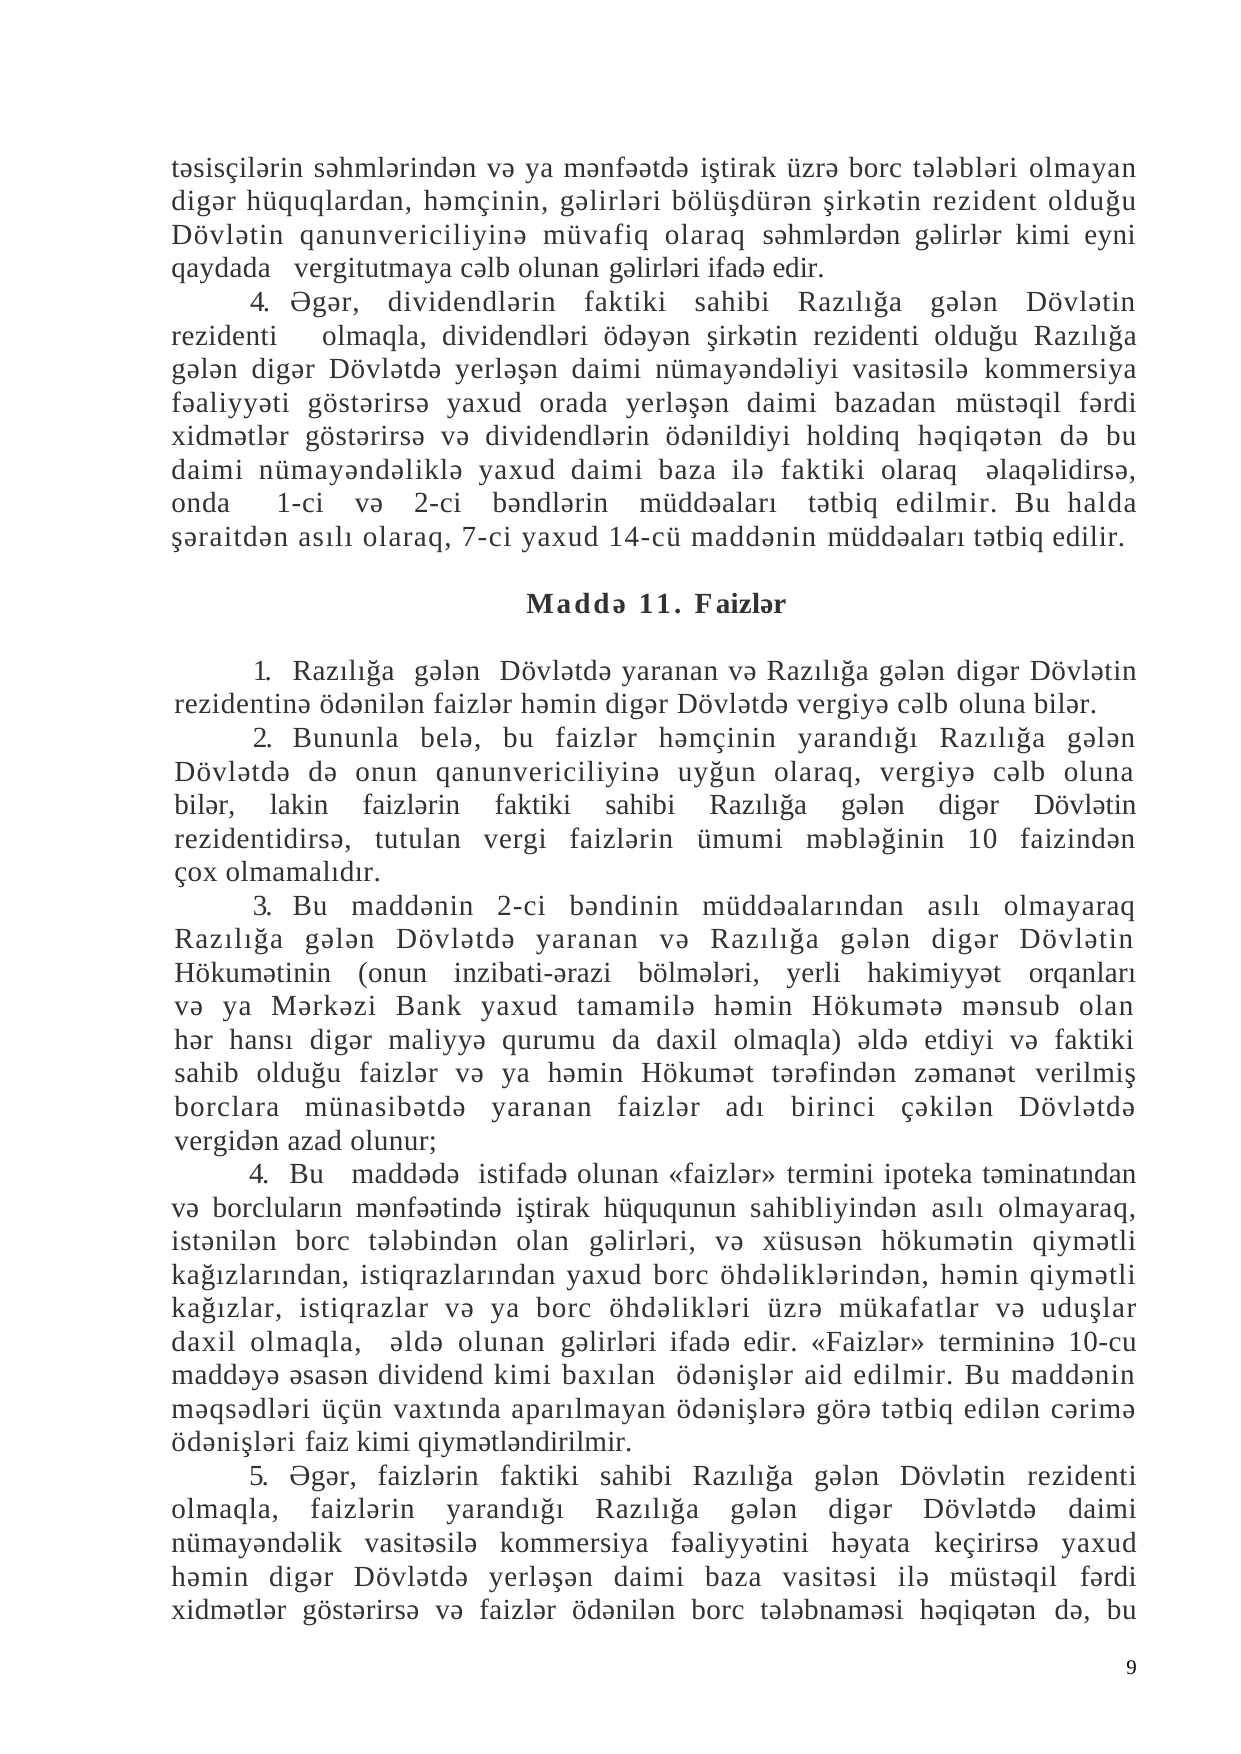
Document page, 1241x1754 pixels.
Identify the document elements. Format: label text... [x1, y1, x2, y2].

list Bu maddədə istifadə olunan «faizlər» termini ipoteka təminatından və borcluların mənfəətində iştirak hüququnun sahibliyindən asılı olmayaraq, istənilən borc tələbindən olan gəlirləri, və xüsusən hökumətin qiymətli kağızlarından, istiqrazlarından yaxud borc öhdəliklərindən, həmin qiymətli kağızlar, istiqrazlar və ya borc öhdəlikləri üzrə mükafatlar və uduşlar daxil olmaqla, əldə olunan gəlirləri ifadə edir. «Faizlər» termininə 10-cu maddəyə əsasən dividend kimi baxılan ödənişlər aid edilmir. Bu maddənin məqsədləri üçün vaxtında aparılmayan ödənişlərə görə tətbiq edilən cərimə ödənişləri faiz kimi qiymətləndirilmir. [171, 1156, 1137, 1458]
list Əgər, dividendlərin faktiki sahibi Razılığa gələn Dövlətin rezidenti olmaqla, dividendləri ödəyən şirkətin rezidenti olduğu Razılığa gələn digər Dövlətdə yerləşən daimi nümayəndəliyi vasitəsilə kommersiya fəaliyyəti göstərirsə yaxud orada yerləşən daimi bazadan müstəqil fərdi xidmətlər göstərirsə və dividendlərin ödənildiyi holdinq həqiqətən də bu daimi nümayəndəliklə yaxud daimi baza ilə faktiki olaraq əlaqəlidirsə, onda 1-ci və 2-ci bəndlərin müddəaları tətbiq edilmir. Bu halda şəraitdən asılı olaraq, 7-ci yaxud 14-cü maddənin müddəaları tətbiq edilir. [171, 284, 1137, 552]
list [171, 150, 1137, 284]
list Razılığa gələn Dövlətdə yaranan və Razılığa gələn digər Dövlətin rezidentinə ödənilən faizlər həmin digər Dövlətdə vergiyə cəlb oluna bilər. [174, 653, 1137, 720]
text Maddə 11. Faizlər [171, 586, 1141, 619]
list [171, 1458, 1137, 1626]
list Bununla belə, bu faizlər həmçinin yarandığı Razılığa gələn Dövlətdə də onun qanunvericiliyinə uyğun olaraq, vergiyə cəlb oluna bilər, lakin faizlərin faktiki sahibi Razılığa gələn digər Dövlətin rezidentidirsə, tutulan vergi faizlərin ümumi məbləğinin 10 faizindən çox olmamalıdır. [174, 720, 1137, 888]
list Bu maddənin 2-ci bəndinin müddəalarından asılı olmayaraq Razılığa gələn Dövlətdə yaranan və Razılığa gələn digər Dövlətin Hökumətinin (onun inzibati-ərazi bölmələri, yerli hakimiyyət orqanları və ya Mərkəzi Bank yaxud tamamilə həmin Hökumətə mənsub olan hər hansı digər maliyyə qurumu da daxil olmaqla) əldə etdiyi və faktiki sahib olduğu faizlər və ya həmin Hökumət tərəfindən zəmanət verilmiş borclara münasibətdə yaranan faizlər adı birinci çəkilən Dövlətdə vergidən azad olunur; [174, 888, 1137, 1156]
